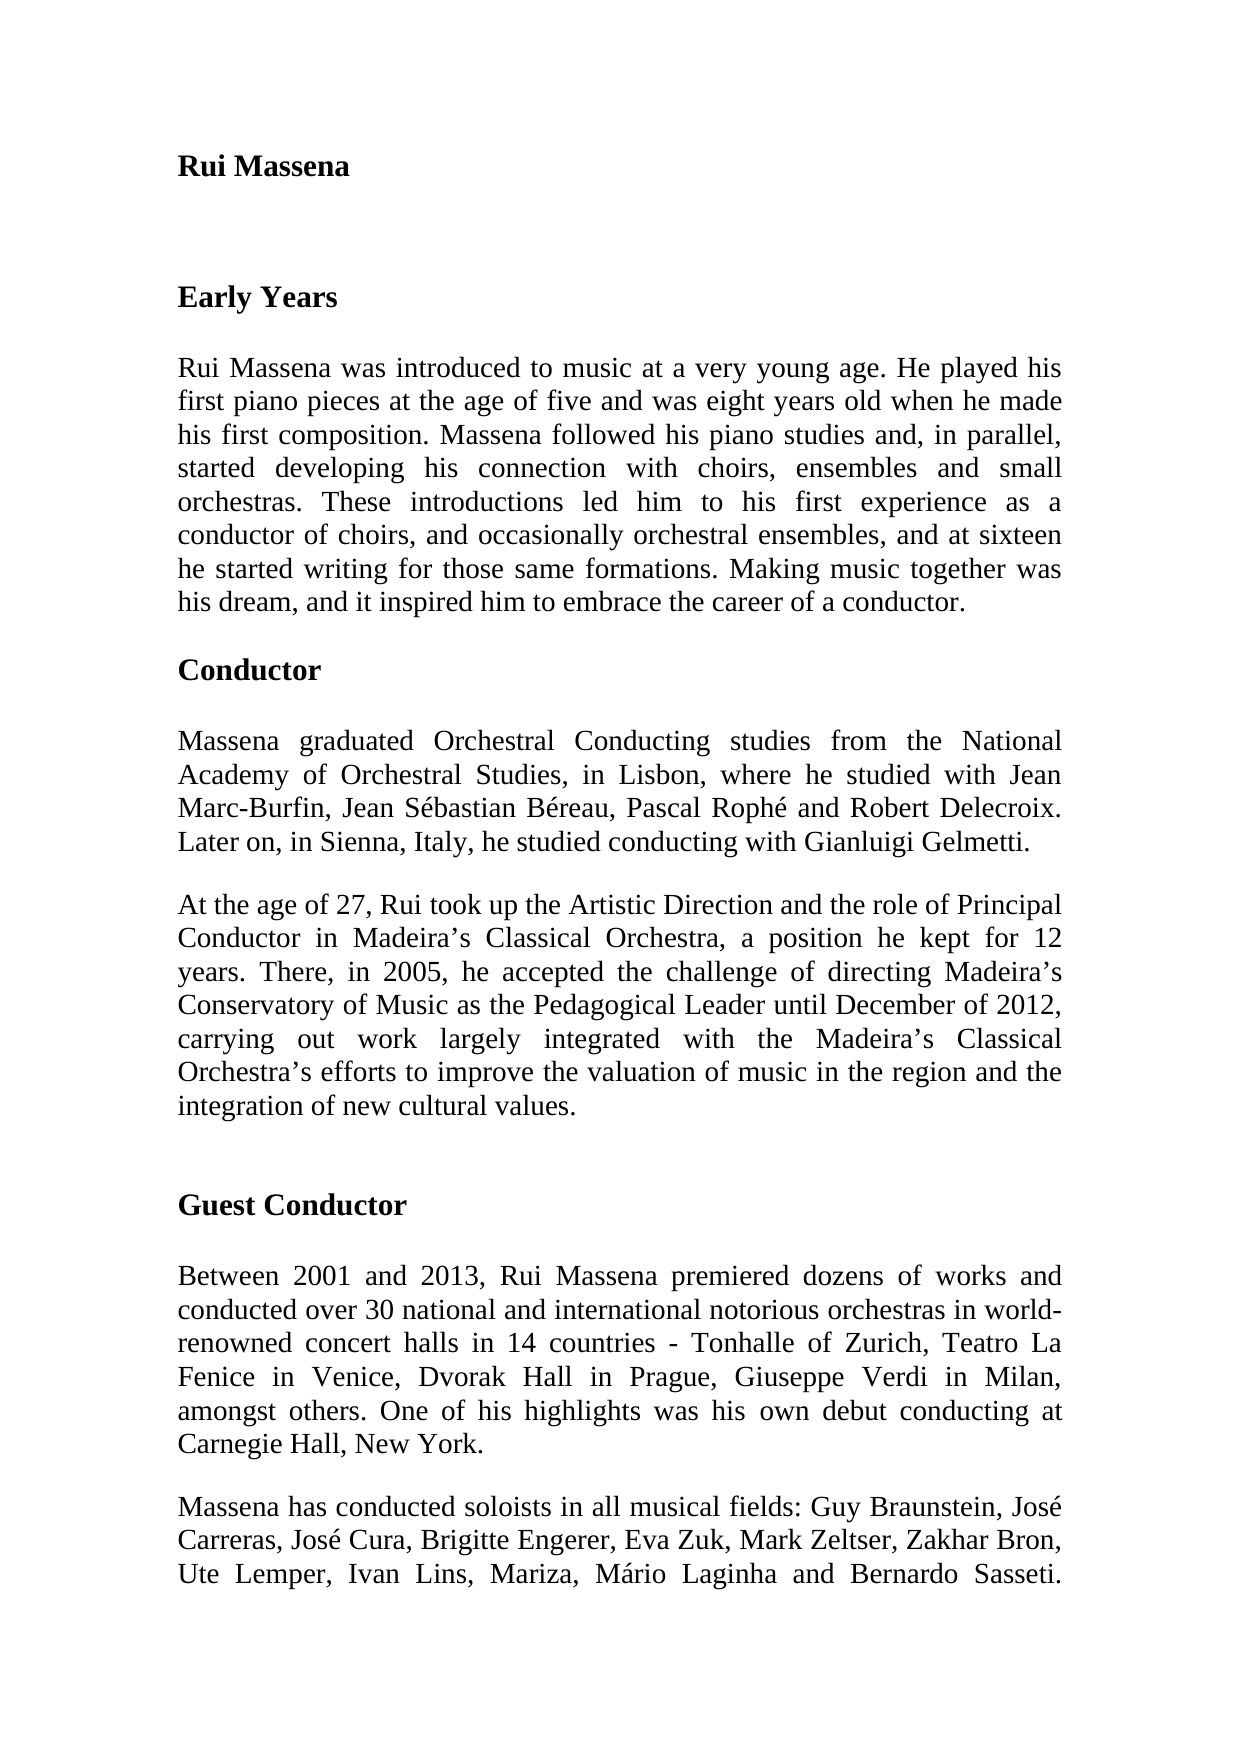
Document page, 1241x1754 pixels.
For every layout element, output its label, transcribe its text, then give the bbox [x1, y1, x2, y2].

text Massena graduated Orchestral Conducting studies from the National Academy of Orchestral Studies, in Lisbon, where he studied with Jean Marc-Burfin, Jean Sébastian Béreau, Pascal Rophé and Robert Delecroix. Later on, in Sienna, Italy, he studied conducting with Gianluigi Gelmetti. [177, 723, 1063, 858]
text Between 2001 and 2013, Rui Massena premiered dozens of works and conducted over 30 national and international notorious orchestras in world-renowned concert halls in 14 countries - Tonhalle of Zurich, Teatro La Fenice in Venice, Dvorak Hall in Prague, Giuseppe Verdi in Milan, amongst others. One of his highlights was his own debut conducting at Carnegie Hall, New York. [177, 1258, 1063, 1460]
text Rui Massena was introduced to music at a very young age. He played his first piano pieces at the age of five and was eight years old when he made his first composition. Massena followed his piano studies and, in parallel, started developing his connection with choirs, ensembles and small orchestras. These introductions led him to his first experience as a conductor of choirs, and occasionally orchestral ensembles, and at sixteen he started writing for those same formations. Making music together was his dream, and it inspired him to embrace the career of a conductor. [177, 350, 1063, 618]
text At the age of 27, Rui took up the Artistic Direction and the role of Principal Conductor in Madeira’s Classical Orchestra, a position he kept for 12 years. There, in 2005, he accepted the challenge of directing Madeira’s Conservatory of Music as the Pedagogical Leader until December of 2012, carrying out work largely integrated with the Madeira’s Classical Orchestra’s efforts to improve the valuation of music in the region and the integration of new cultural values. [177, 887, 1063, 1122]
text Conductor [177, 652, 1063, 687]
text Rui Massena [177, 148, 1063, 183]
text Guest Conductor [177, 1187, 1063, 1223]
text Early Years [177, 278, 1063, 314]
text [177, 1489, 1063, 1589]
